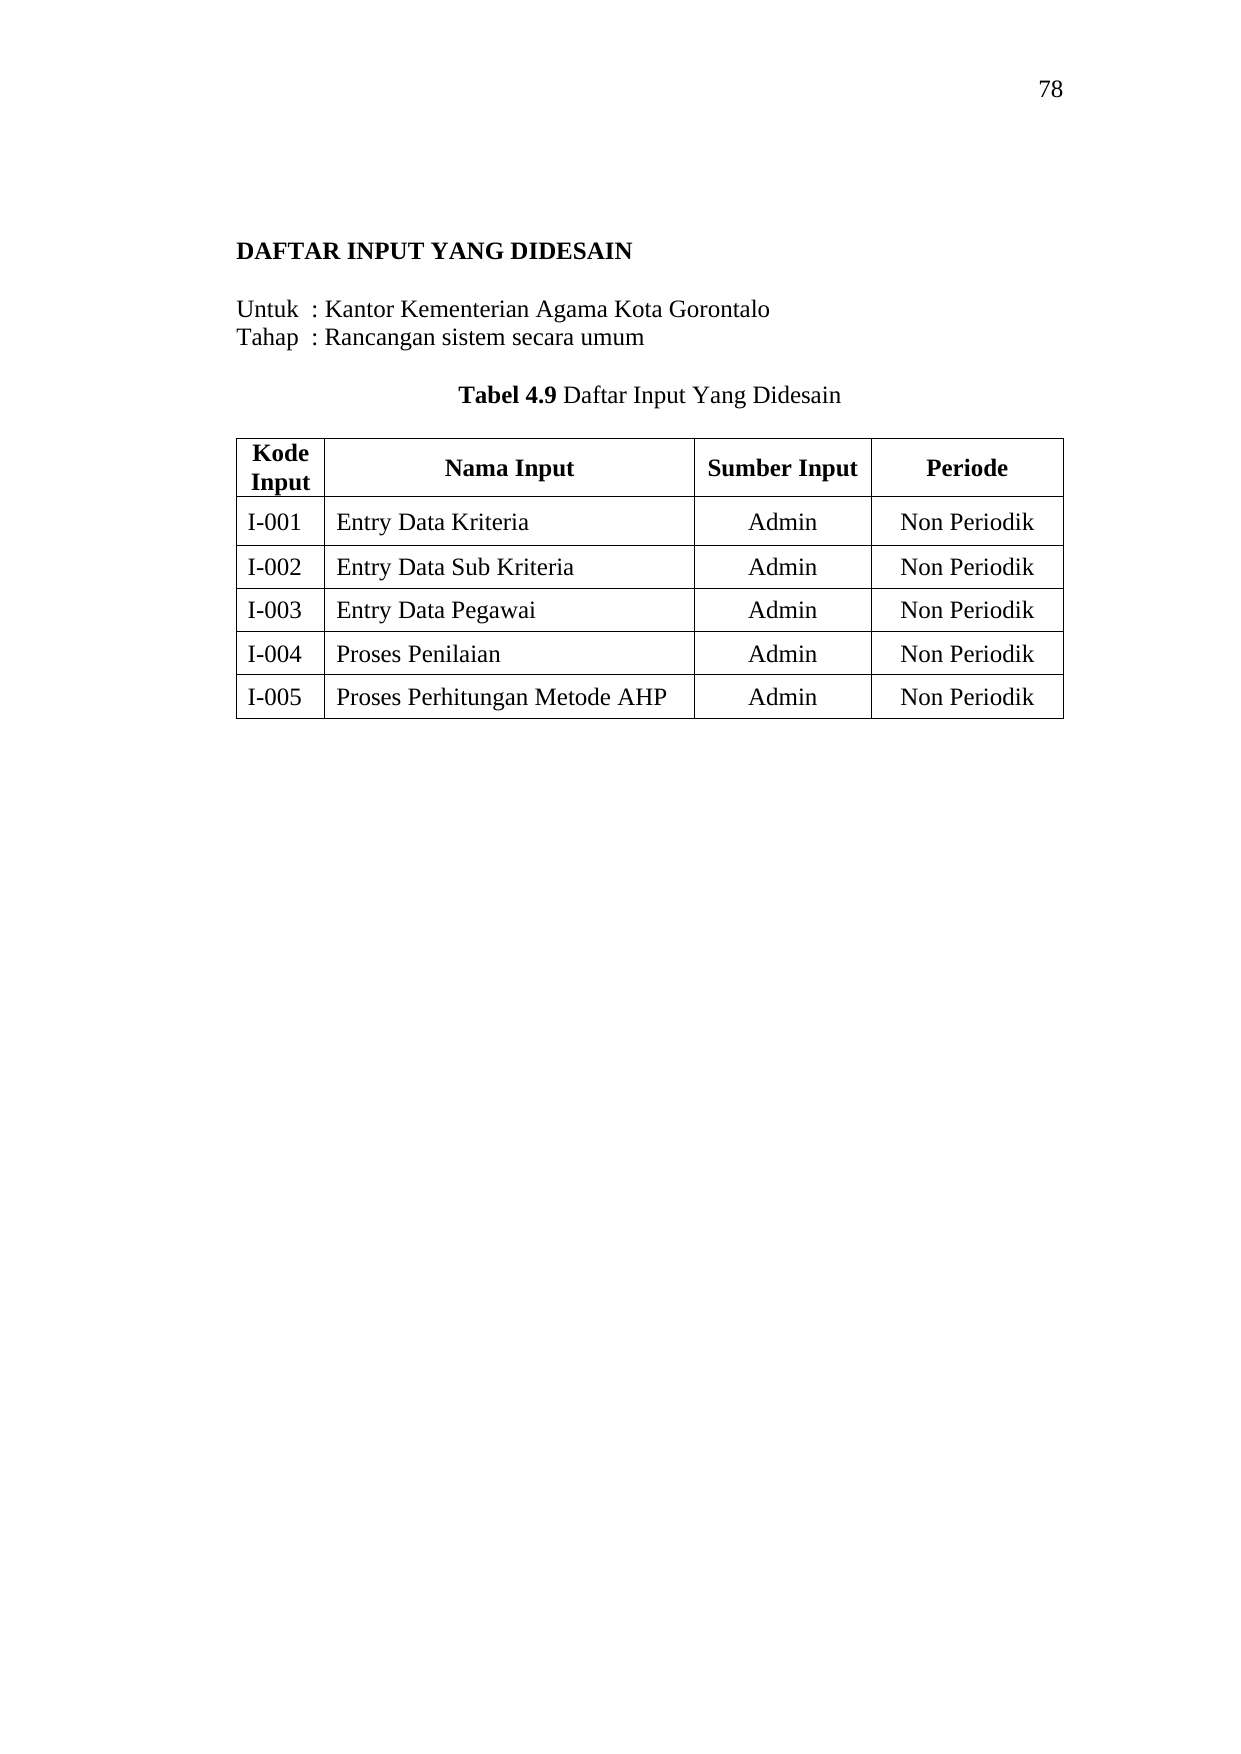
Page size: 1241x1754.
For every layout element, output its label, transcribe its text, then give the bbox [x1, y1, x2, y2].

table_cell Admin [695, 497, 871, 545]
text Tabel 4.9 Daftar Input Yang Didesain [236, 380, 1063, 409]
table_cell Non Periodik [872, 632, 1063, 674]
table_header Kode Input [237, 439, 324, 496]
table_cell Admin [695, 589, 871, 631]
table_cell I-004 [237, 632, 324, 674]
table_cell Entry Data Pegawai [325, 589, 694, 631]
table_cell I-002 [237, 546, 324, 588]
text DAFTAR INPUT YANG DIDESAIN [236, 236, 1063, 265]
table_header Sumber Input [695, 439, 871, 496]
table_cell I-001 [237, 497, 324, 545]
table_cell Admin [695, 675, 871, 718]
table_cell Non Periodik [872, 589, 1063, 631]
table_cell Admin [695, 546, 871, 588]
table_header Periode [872, 439, 1063, 496]
table_cell Non Periodik [872, 675, 1063, 718]
table_cell Proses Penilaian [325, 632, 694, 674]
table_cell Proses Perhitungan Metode AHP [325, 675, 694, 718]
text Tahap : Rancangan sistem secara umum [236, 322, 1063, 351]
table_cell Non Periodik [872, 546, 1063, 588]
text Untuk : Kantor Kementerian Agama Kota Gorontalo [236, 294, 1063, 322]
table_cell I-003 [237, 589, 324, 631]
table_cell Entry Data Sub Kriteria [325, 546, 694, 588]
table_cell Admin [695, 632, 871, 674]
table_cell I-005 [237, 675, 324, 718]
table_header Nama Input [325, 439, 694, 496]
table_cell Entry Data Kriteria [325, 497, 694, 545]
table_cell Non Periodik [872, 497, 1063, 545]
